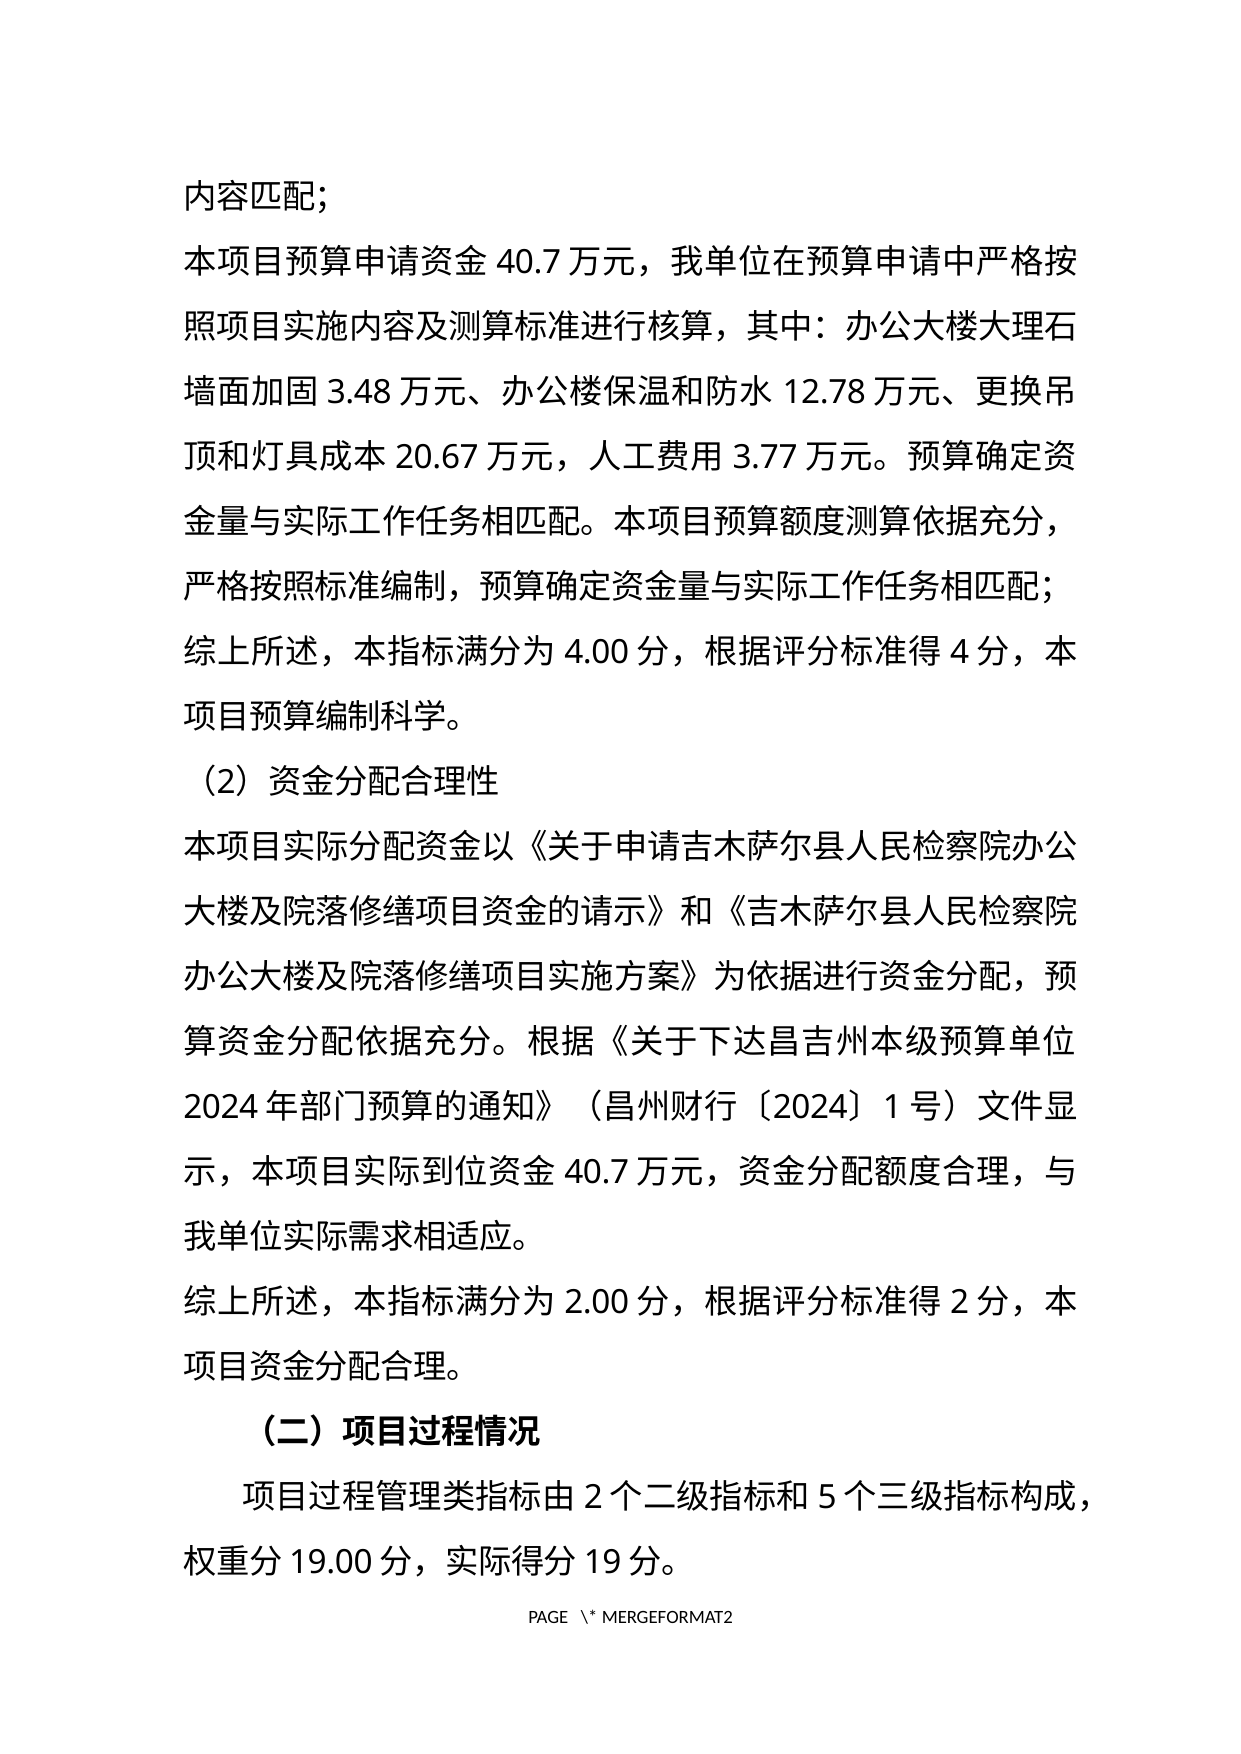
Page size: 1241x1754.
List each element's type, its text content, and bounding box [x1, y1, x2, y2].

text （二）项目过程情况 [183, 1397, 1078, 1462]
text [183, 1462, 1078, 1592]
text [183, 162, 1078, 1397]
